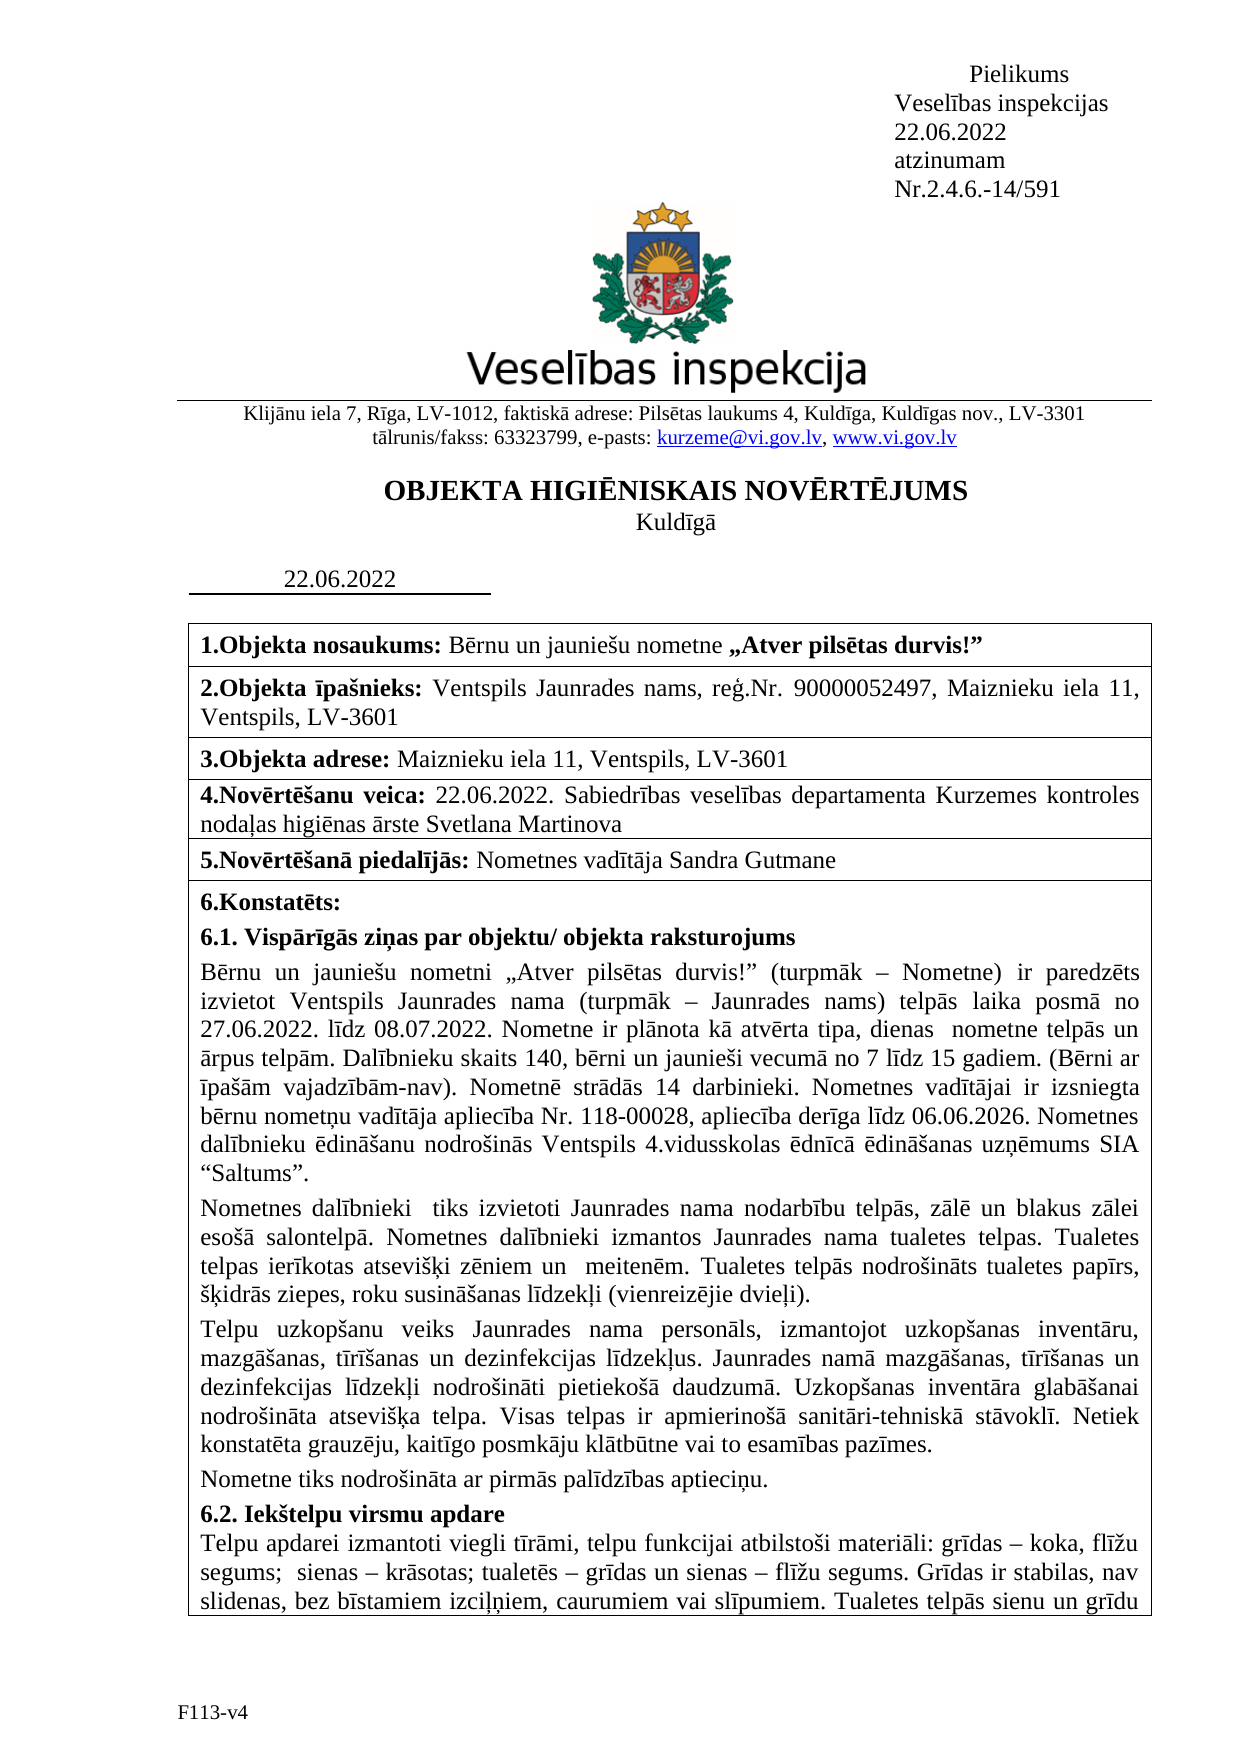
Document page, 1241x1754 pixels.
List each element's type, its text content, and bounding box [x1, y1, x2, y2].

table_cell Kuldīgā [189, 507, 1163, 536]
table_cell 4.Novērtēšanu veica: 22.06.2022. Sabiedrības veselības departamenta Kurzemes kontroles nodaļas higiēnas ārste Svetlana Martinova [189, 780, 1151, 837]
picture [446, 202, 883, 398]
table_header 22.06.2022 [189, 564, 491, 593]
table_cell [189, 881, 1151, 1614]
table_cell 5.Novērtēšanā piedalījās: Nometnes vadītāja Sandra Gutmane [189, 839, 1151, 880]
table_header 1.Objekta nosaukums: Bērnu un jauniešu nometne „Atver pilsētas durvis!” [189, 624, 1151, 666]
table_header Objekta higiēniskais novērtējums [189, 473, 1163, 507]
table_cell 3.Objekta adrese: Maiznieku iela 11, Ventspils, LV-3601 [189, 738, 1151, 779]
table_cell 2.Objekta īpašnieks: Ventspils Jaunrades nams, reģ.Nr. 90000052497, Maiznieku iela 11, Ventspils, LV-3601 [189, 667, 1151, 737]
